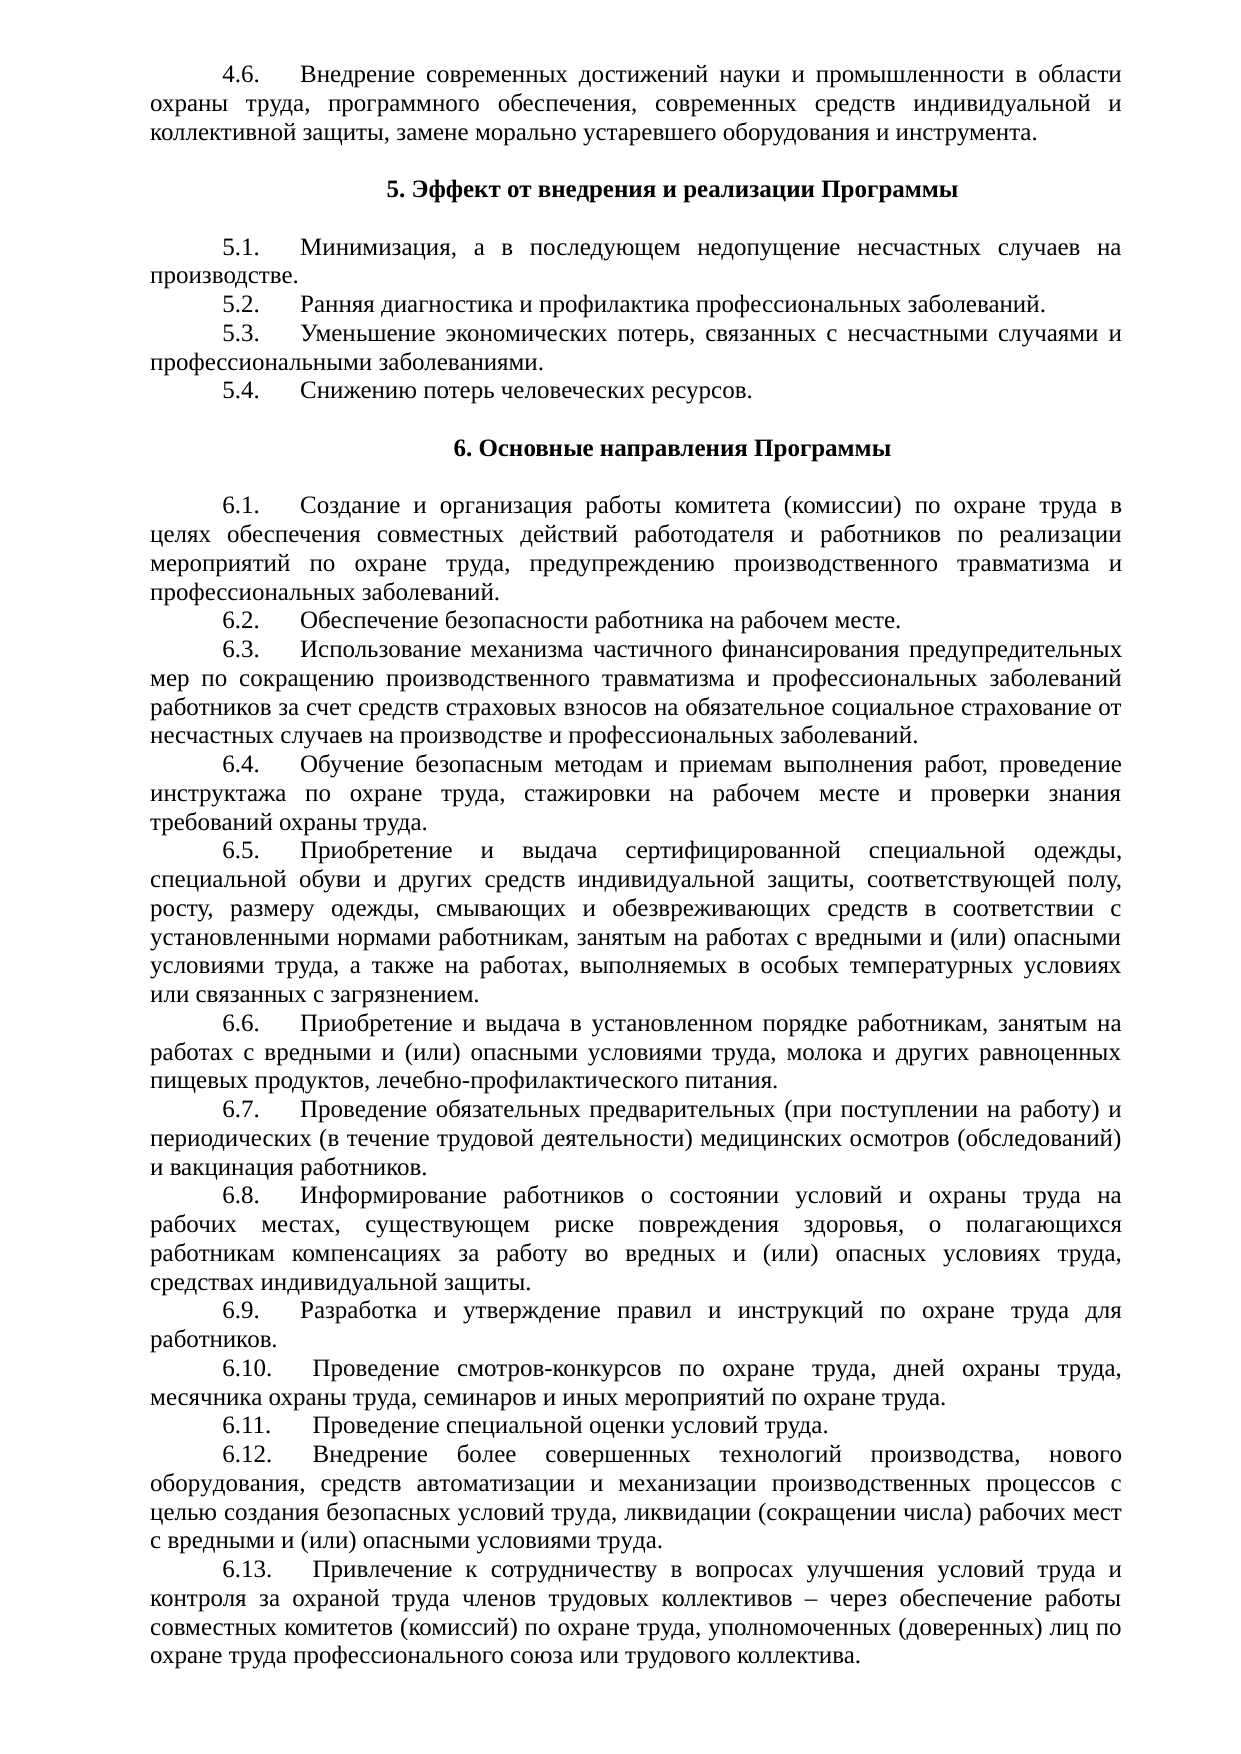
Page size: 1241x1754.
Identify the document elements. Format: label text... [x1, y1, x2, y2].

list Ранняя диагностика и профилактика профессиональных заболеваний. [150, 289, 1123, 318]
list Использование механизма частичного финансирования предупредительных мер по сокращению производственного травматизма и профессиональных заболеваний работников за счет средств страховых взносов на обязательное социальное страхование от несчастных случаев на производстве и профессиональных заболеваний. [150, 634, 1123, 749]
list Внедрение более совершенных технологий производства, нового оборудования, средств автоматизации и механизации производственных процессов с целью создания безопасных условий труда, ликвидации (сокращении числа) рабочих мест с вредными и (или) опасными условиями труда. [150, 1439, 1123, 1554]
list Обучение безопасным методам и приемам выполнения работ, проведение инструктажа по охране труда, стажировки на рабочем месте и проверки знания требований охраны труда. [150, 749, 1123, 835]
list Создание и организация работы комитета (комиссии) по охране труда в целях обеспечения совместных действий работодателя и работников по реализации мероприятий по охране труда, предупреждению производственного травматизма и профессиональных заболеваний. [150, 490, 1123, 605]
list Приобретение и выдача в установленном порядке работникам, занятым на работах с вредными и (или) опасными условиями труда, молока и других равноценных пищевых продуктов, лечебно-профилактического питания. [150, 1008, 1123, 1094]
list Разработка и утверждение правил и инструкций по охране труда для работников. [150, 1295, 1123, 1353]
list Информирование работников о состоянии условий и охраны труда на рабочих местах, существующем риске повреждения здоровья, о полагающихся работникам компенсациях за работу во вредных и (или) опасных условиях труда, средствах индивидуальной защиты. [150, 1180, 1123, 1295]
list Привлечение к сотрудничеству в вопросах улучшения условий труда и контроля за охраной труда членов трудовых коллективов – через обеспечение работы совместных комитетов (комиссий) по охране труда, уполномоченных (доверенных) лиц по охране труда профессионального союза или трудового коллектива. [150, 1554, 1123, 1669]
list Проведение специальной оценки условий труда. [150, 1410, 1123, 1439]
list Внедрение современных достижений науки и промышленности в области охраны труда, программного обеспечения, современных средств индивидуальной и коллективной защиты, замене морально устаревшего оборудования и инструмента. [150, 59, 1123, 145]
list Приобретение и выдача сертифицированной специальной одежды, специальной обуви и других средств индивидуальной защиты, соответствующей полу, росту, размеру одежды, смывающих и обезвреживающих средств в соответствии с установленными нормами работникам, занятым на работах с вредными и (или) опасными условиями труда, а также на работах, выполняемых в особых температурных условиях или связанных с загрязнением. [150, 835, 1123, 1008]
list Проведение обязательных предварительных (при поступлении на работу) и периодических (в течение трудовой деятельности) медицинских осмотров (обследований) и вакцинация работников. [150, 1094, 1123, 1180]
list Снижению потерь человеческих ресурсов. [150, 375, 1123, 404]
list Обеспечение безопасности работника на рабочем месте. [150, 605, 1123, 634]
list Минимизация, а в последующем недопущение несчастных случаев на производстве. [150, 232, 1123, 289]
list Проведение смотров-конкурсов по охране труда, дней охраны труда, месячника охраны труда, семинаров и иных мероприятий по охране труда. [150, 1353, 1123, 1410]
list Уменьшение экономических потерь, связанных с несчастными случаями и профессиональными заболеваниями. [150, 318, 1123, 375]
text 6. Основные направления Программы [150, 433, 1123, 462]
text 5. Эффект от внедрения и реализации Программы [150, 174, 1123, 203]
